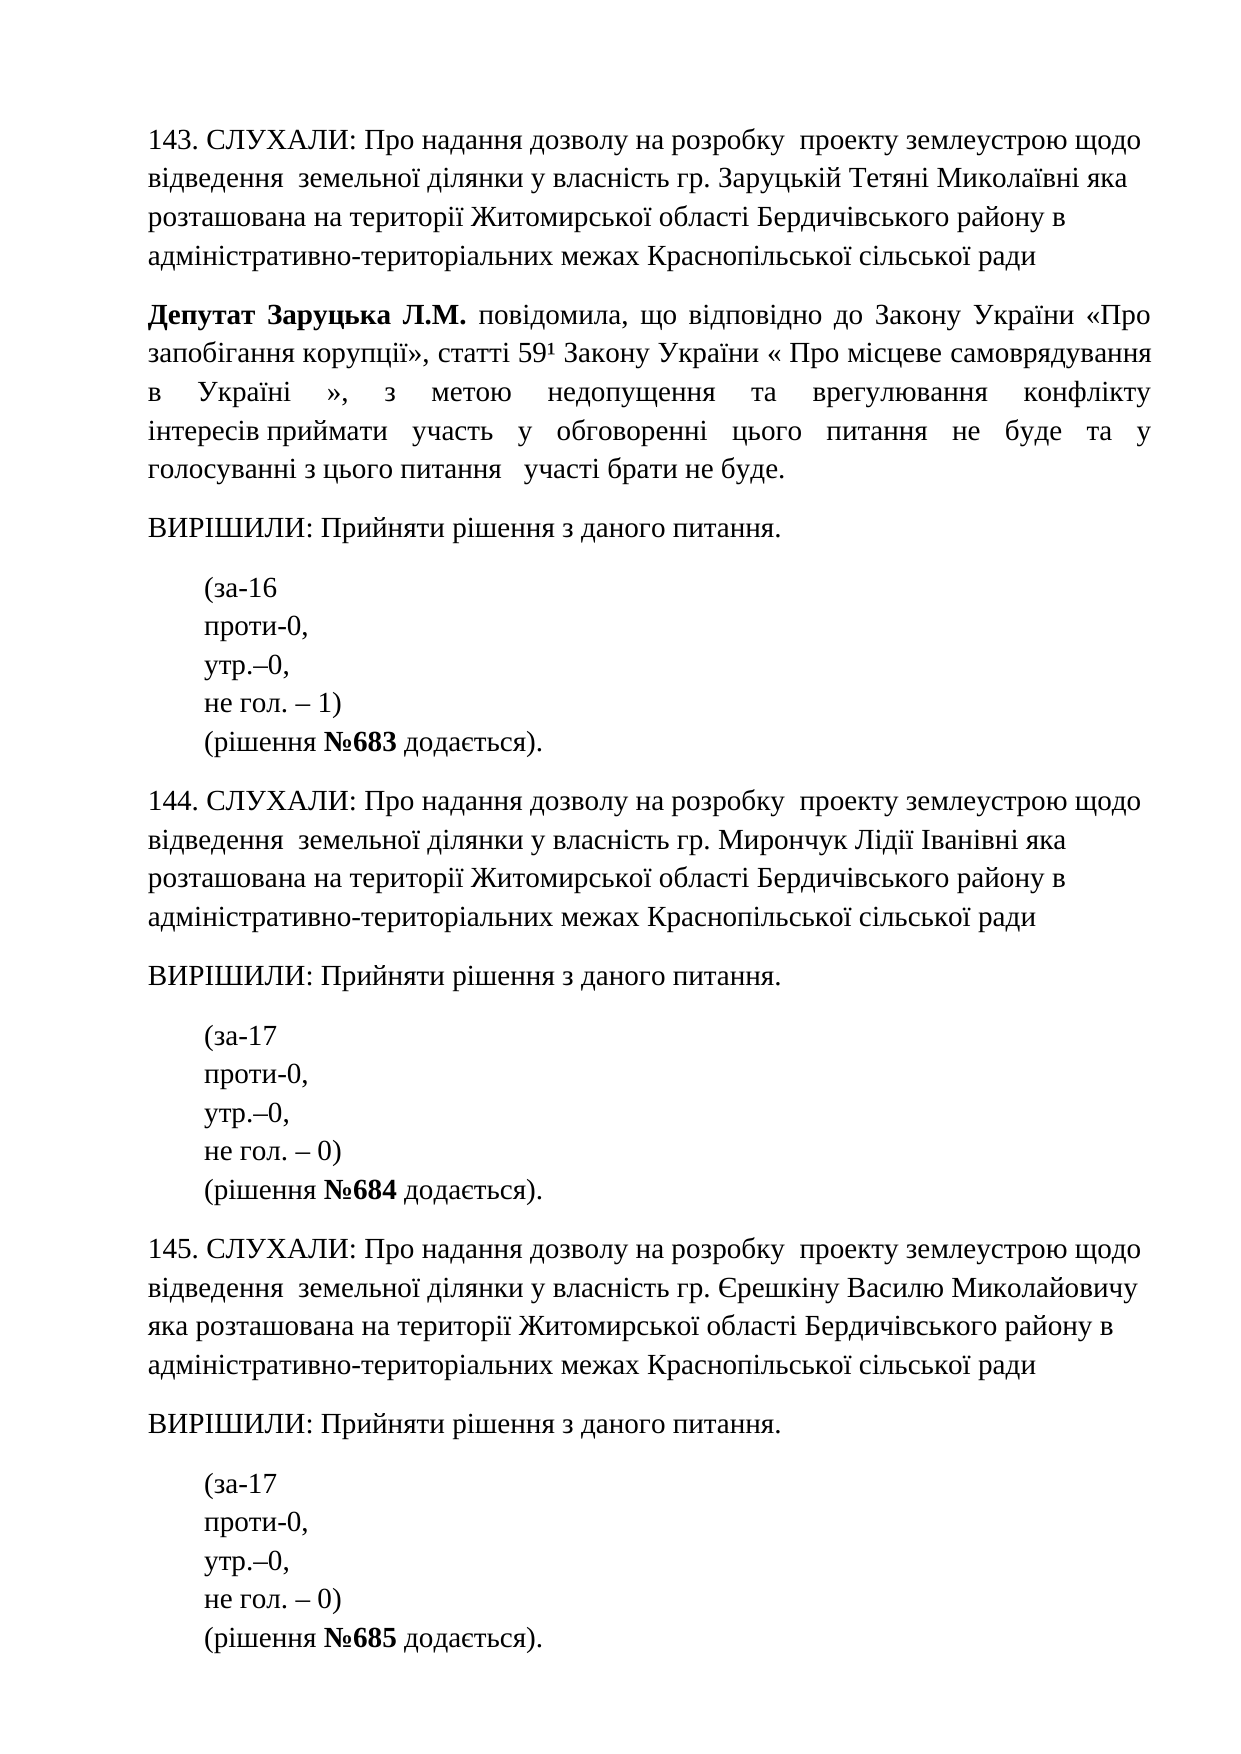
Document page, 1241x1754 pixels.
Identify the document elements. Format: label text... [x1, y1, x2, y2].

list (за-16 проти-0, утр.–0, не гол. – 1) [204, 570, 1152, 719]
text ВИРІШИЛИ: Прийняти рішення з даного питання. [148, 1406, 1152, 1440]
list (рішення №684 додається). [204, 1172, 1152, 1206]
text 143. СЛУХАЛИ: Про надання дозволу на розробку проекту землеустрою щодо відведення земельної ділянки у власність гр. Заруцькій Тетяні Миколаївні яка розташована на території Житомирської області Бердичівського району в адміністративно-територіальних межах Краснопільської сільської ради [148, 122, 1152, 271]
list (рішення №685 додається). [204, 1620, 1152, 1653]
list (рішення №683 додається). [204, 724, 1152, 758]
text ВИРІШИЛИ: Прийняти рішення з даного питання. [148, 511, 1152, 544]
list (за-17 проти-0, утр.–0, не гол. – 0) [204, 1018, 1152, 1167]
text 144. СЛУХАЛИ: Про надання дозволу на розробку проекту землеустрою щодо відведення земельної ділянки у власність гр. Мирончук Лідії Іванівні яка розташована на території Житомирської області Бердичівського району в адміністративно-територіальних межах Краснопільської сільської ради [148, 783, 1152, 933]
text Депутат Заруцька Л.М. повідомила, що відповідно до Закону України «Про запобігання корупції», статті 59¹ Закону України « Про місцеве самоврядування в Україні », з метою недопущення та врегулювання конфлікту інтересів приймати участь у обговоренні цього питання не буде та у голосуванні з цього питання участі брати не буде. [148, 297, 1152, 485]
text 145. СЛУХАЛИ: Про надання дозволу на розробку проекту землеустрою щодо відведення земельної ділянки у власність гр. Єрешкіну Василю Миколайовичу яка розташована на території Житомирської області Бердичівського району в адміністративно-територіальних межах Краснопільської сільської ради [148, 1231, 1152, 1381]
text ВИРІШИЛИ: Прийняти рішення з даного питання. [148, 958, 1152, 992]
list (за-17 проти-0, утр.–0, не гол. – 0) [204, 1466, 1152, 1615]
